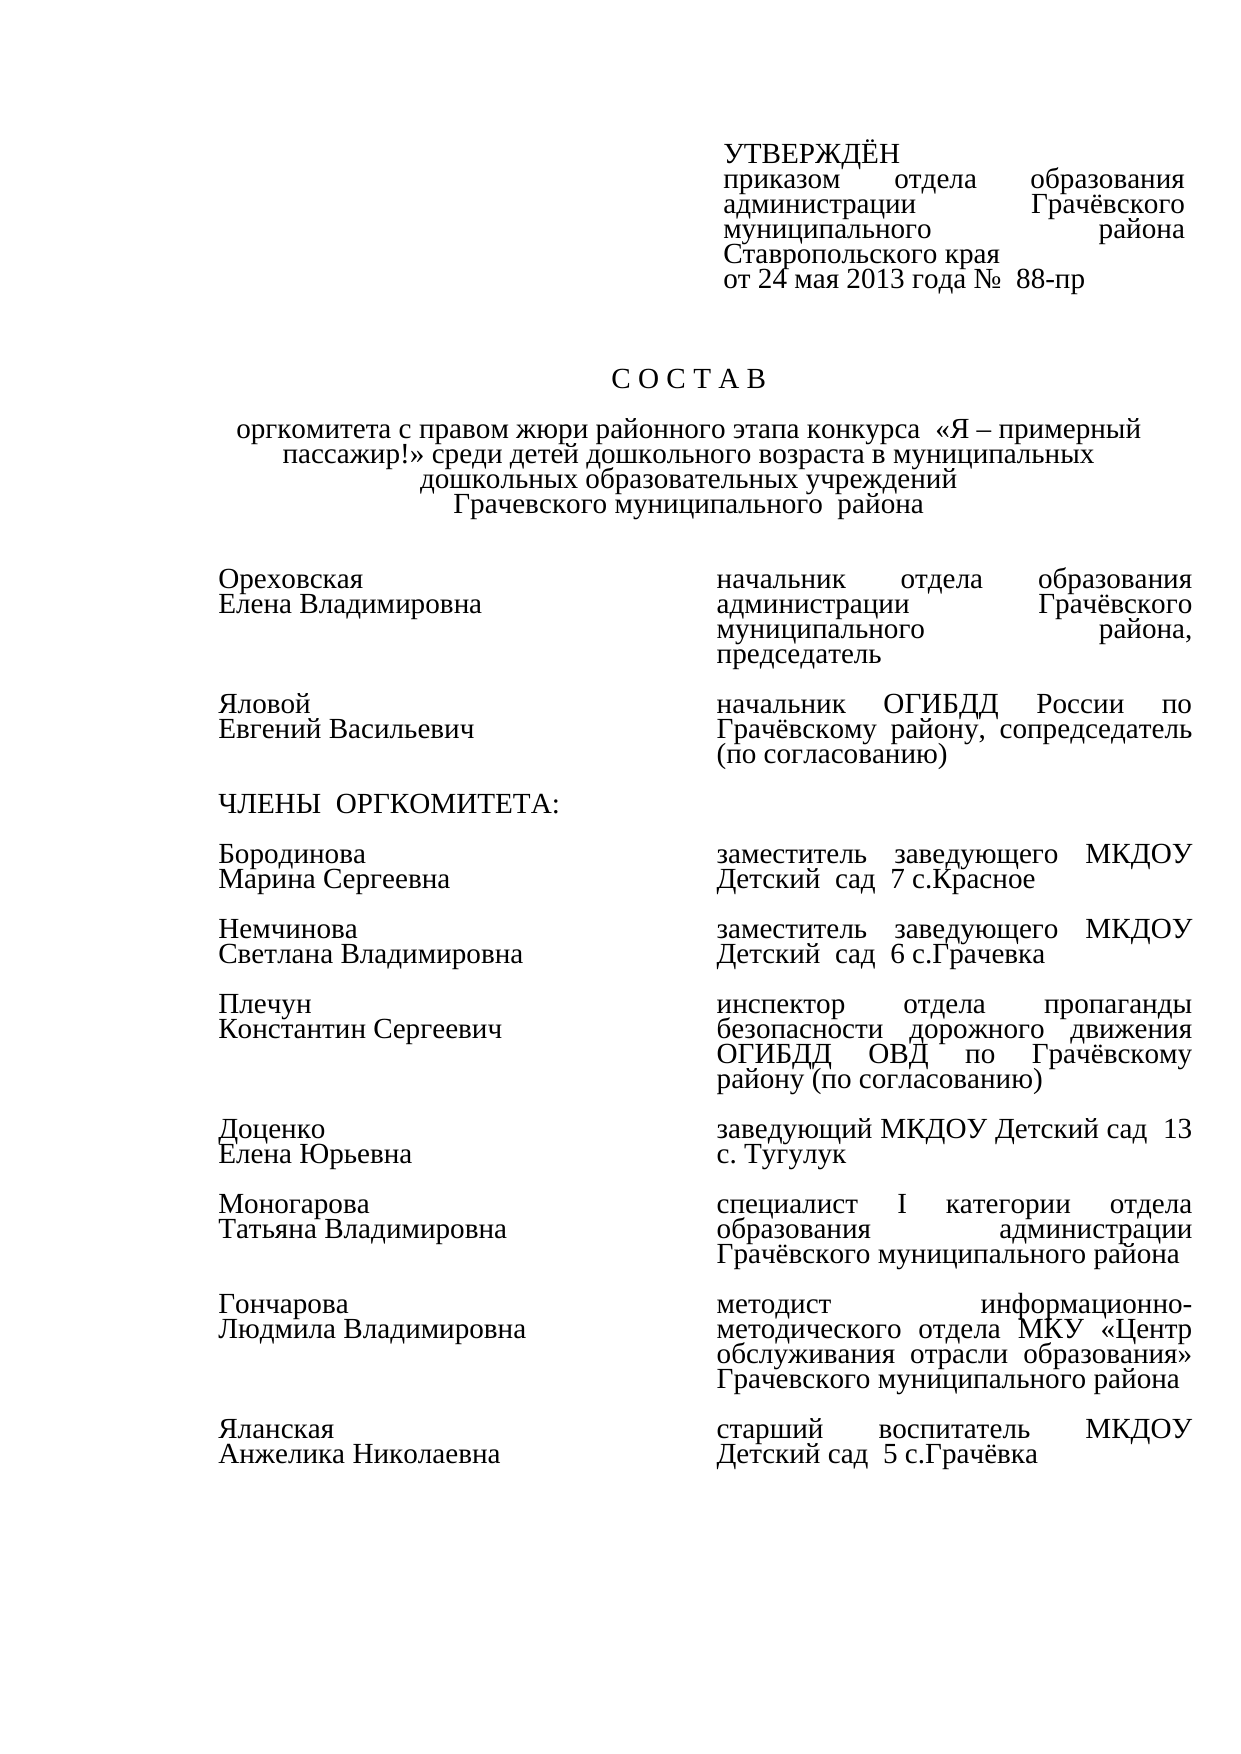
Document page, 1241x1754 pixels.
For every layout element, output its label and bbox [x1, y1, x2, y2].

table_header [196, 118, 1196, 1618]
